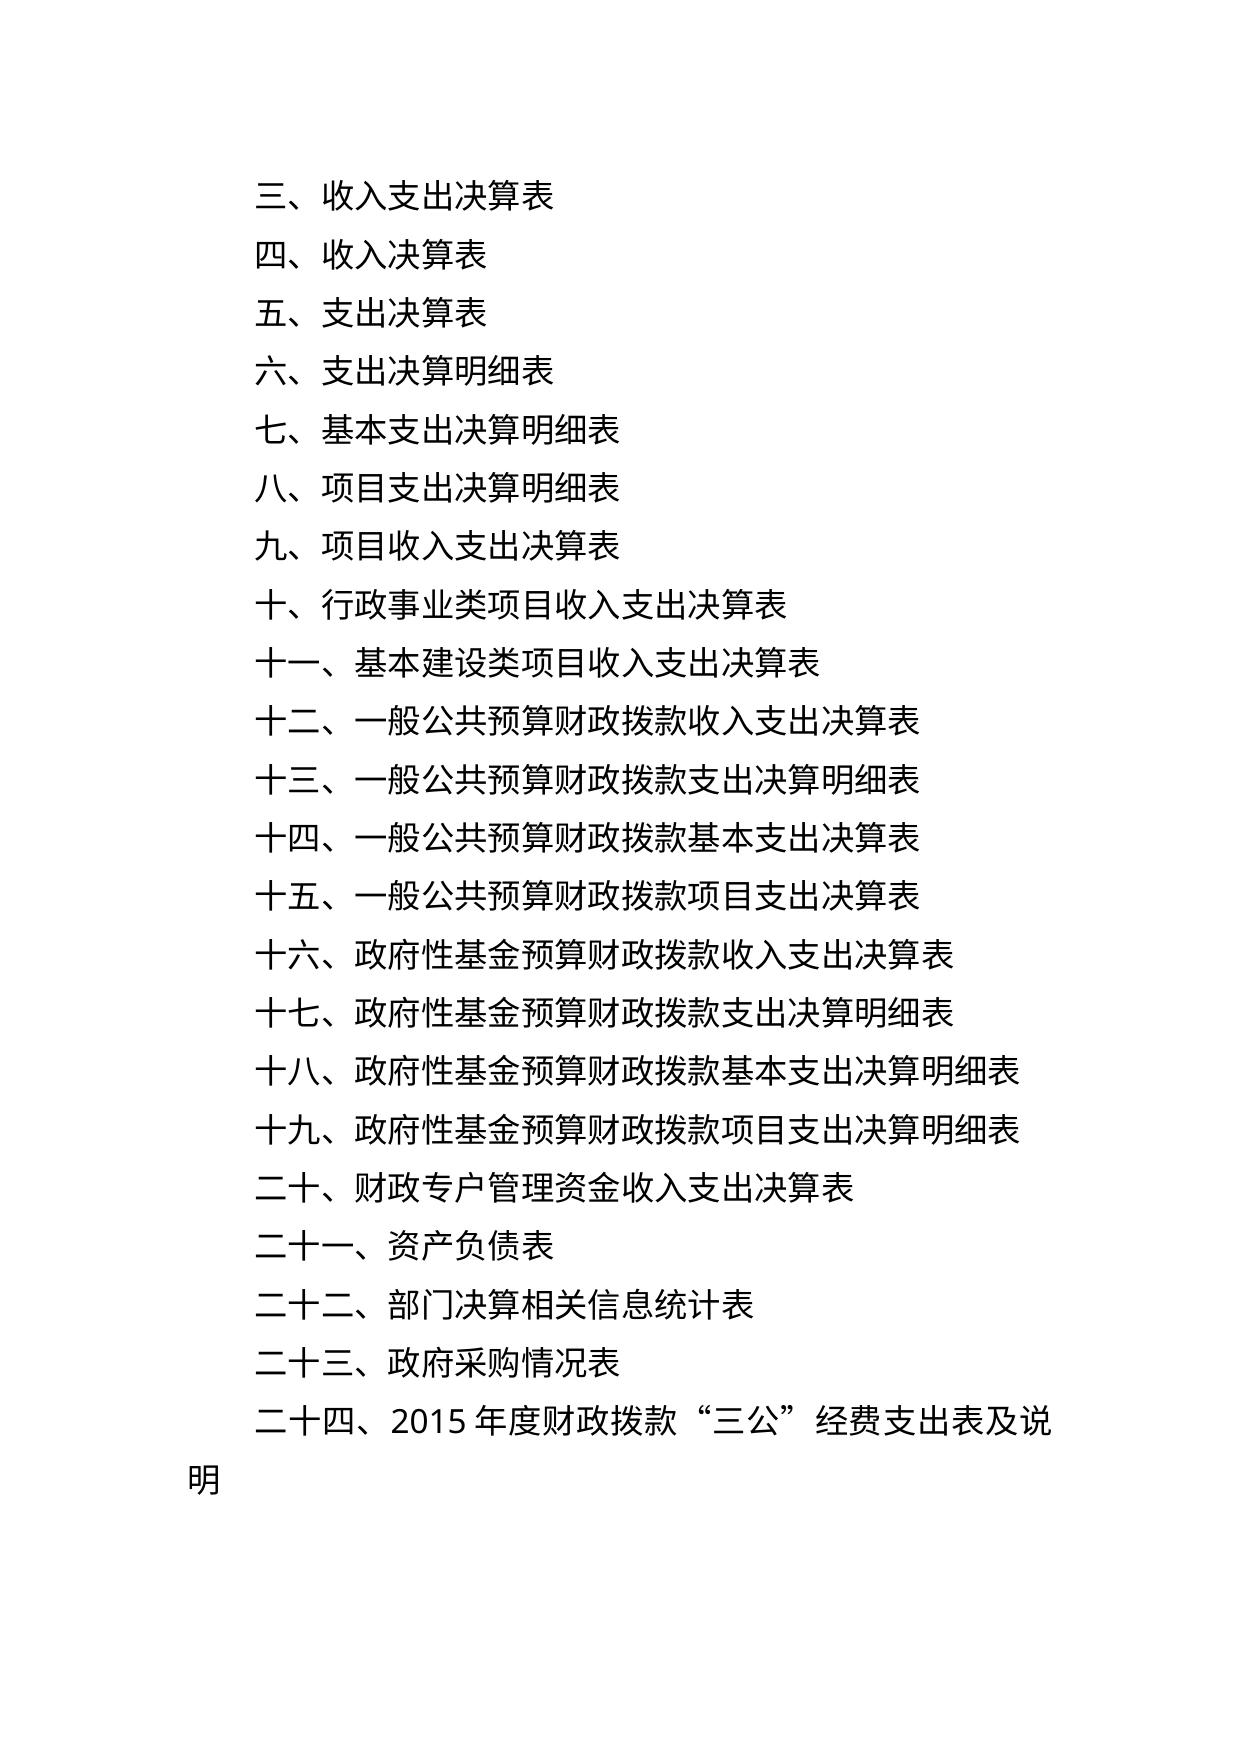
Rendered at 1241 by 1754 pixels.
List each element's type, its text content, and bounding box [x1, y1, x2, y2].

text 六、支出决算明细表 [187, 337, 1053, 395]
text 十四、一般公共预算财政拨款基本支出决算表 [187, 804, 1053, 862]
text 十五、一般公共预算财政拨款项目支出决算表 [187, 862, 1053, 920]
text 二十四、2015年度财政拨款“三公”经费支出表及说明 [187, 1387, 1053, 1504]
text 十三、一般公共预算财政拨款支出决算明细表 [187, 745, 1053, 804]
text 十一、基本建设类项目收入支出决算表 [187, 629, 1053, 687]
text 二十、财政专户管理资金收入支出决算表 [187, 1154, 1053, 1212]
text 十、行政事业类项目收入支出决算表 [187, 570, 1053, 629]
text 三、收入支出决算表 [187, 162, 1053, 220]
text 七、基本支出决算明细表 [187, 395, 1053, 454]
text 十六、政府性基金预算财政拨款收入支出决算表 [187, 920, 1053, 979]
text 十二、一般公共预算财政拨款收入支出决算表 [187, 687, 1053, 745]
text 九、项目收入支出决算表 [187, 512, 1053, 570]
text 八、项目支出决算明细表 [187, 454, 1053, 512]
text 十八、政府性基金预算财政拨款基本支出决算明细表 [187, 1037, 1053, 1095]
text 二十三、政府采购情况表 [187, 1329, 1053, 1387]
text 二十二、部门决算相关信息统计表 [187, 1270, 1053, 1329]
text 五、支出决算表 [187, 279, 1053, 337]
text 十九、政府性基金预算财政拨款项目支出决算明细表 [187, 1095, 1053, 1154]
text 四、收入决算表 [187, 220, 1053, 279]
text 十七、政府性基金预算财政拨款支出决算明细表 [187, 979, 1053, 1037]
text 二十一、资产负债表 [187, 1212, 1053, 1270]
